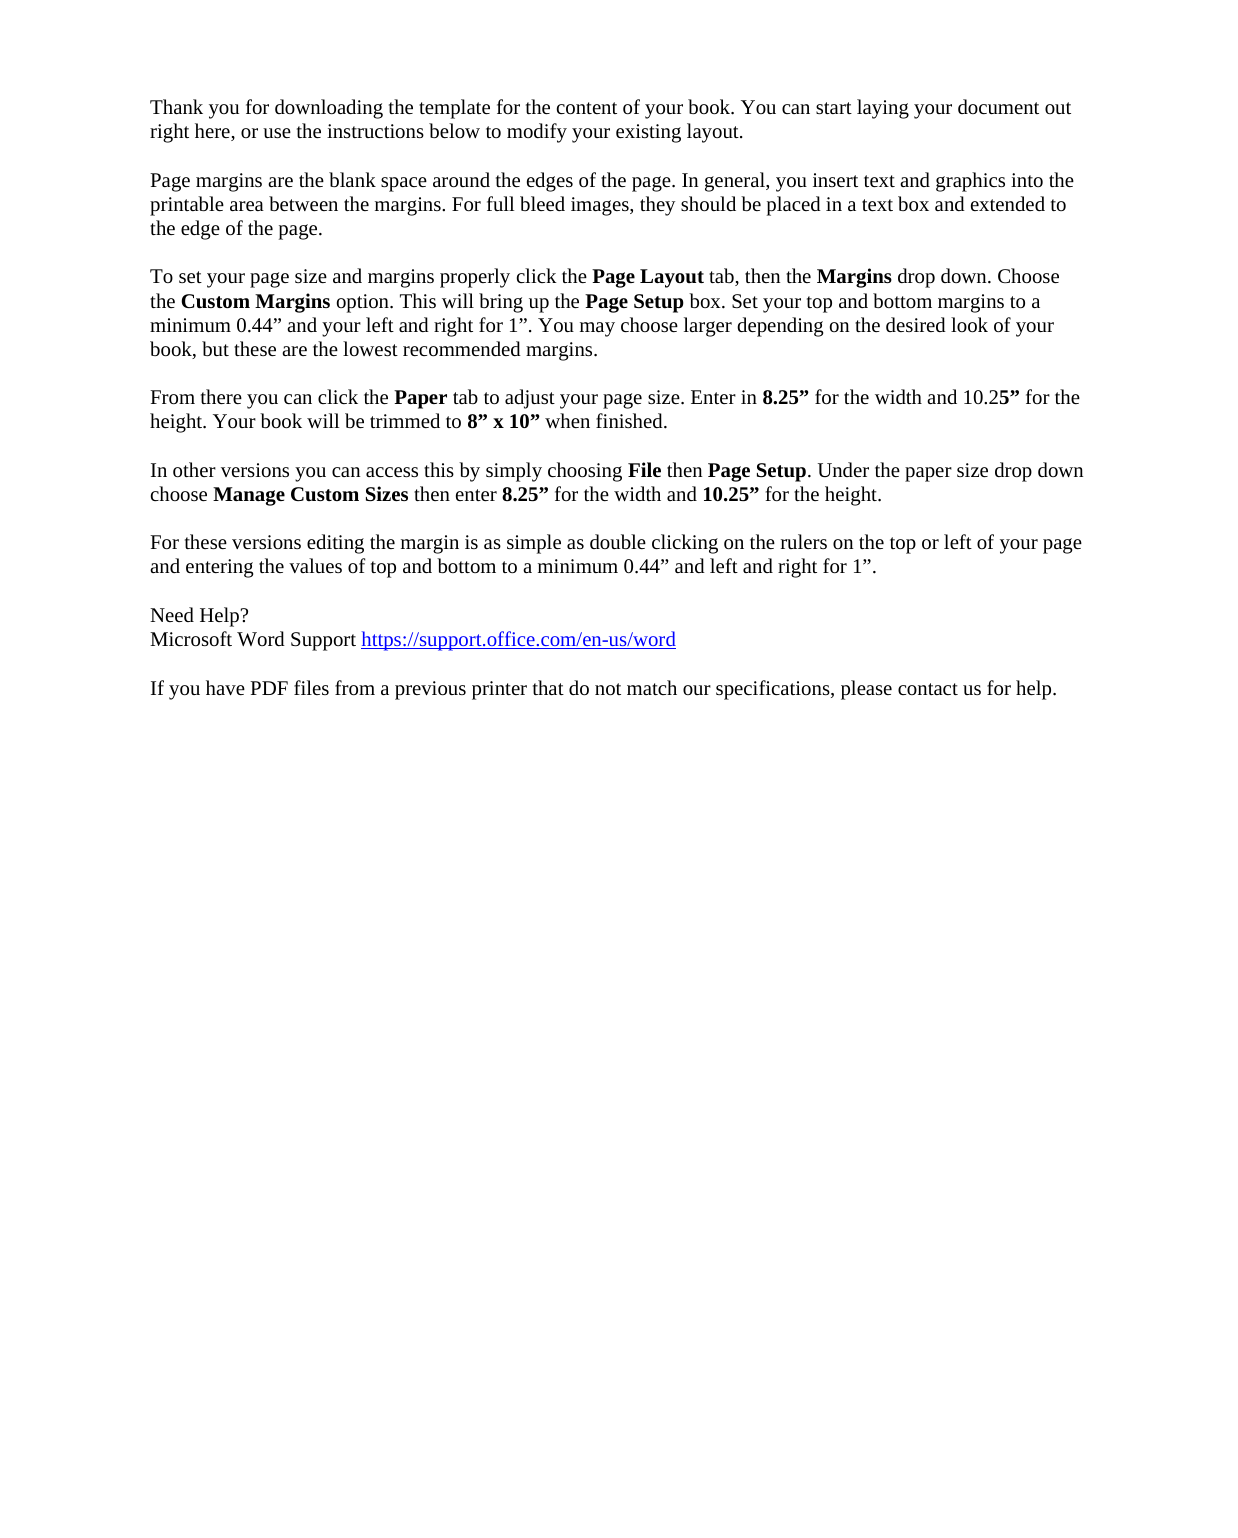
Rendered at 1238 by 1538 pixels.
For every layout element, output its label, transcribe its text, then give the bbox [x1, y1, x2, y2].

text If you have PDF files from a previous printer that do not match our specifications, please contact us for help. [150, 676, 1087, 700]
text For these versions editing the margin is as simple as double clicking on the rulers on the top or left of your page and entering the values of top and bottom to a minimum 0.44” and left and right for 1”. [150, 530, 1087, 578]
text In other versions you can access this by simply choosing File then Page Setup. Under the paper size drop down choose Manage Custom Sizes then enter 8.25” for the width and 10.25” for the height. [150, 458, 1087, 506]
text Thank you for downloading the template for the content of your book. You can start laying your document out right here, or use the instructions below to modify your existing layout. [150, 95, 1087, 143]
text From there you can click the Paper tab to adjust your page size. Enter in 8.25” for the width and 10.25” for the height. Your book will be trimmed to 8” x 10” when finished. [150, 385, 1087, 433]
text Page margins are the blank space around the edges of the page. In general, you insert text and graphics into the printable area between the margins. For full bleed images, they should be placed in a text box and extended to the edge of the page. [150, 168, 1087, 240]
text Need Help? [150, 603, 1087, 627]
text Microsoft Word Support https://support.office.com/en-us/word [150, 627, 1087, 651]
text To set your page size and margins properly click the Page Layout tab, then the Margins drop down. Choose the Custom Margins option. This will bring up the Page Setup box. Set your top and bottom margins to a minimum 0.44” and your left and right for 1”. You may choose larger depending on the desired look of your book, but these are the lowest recommended margins. [150, 264, 1087, 361]
